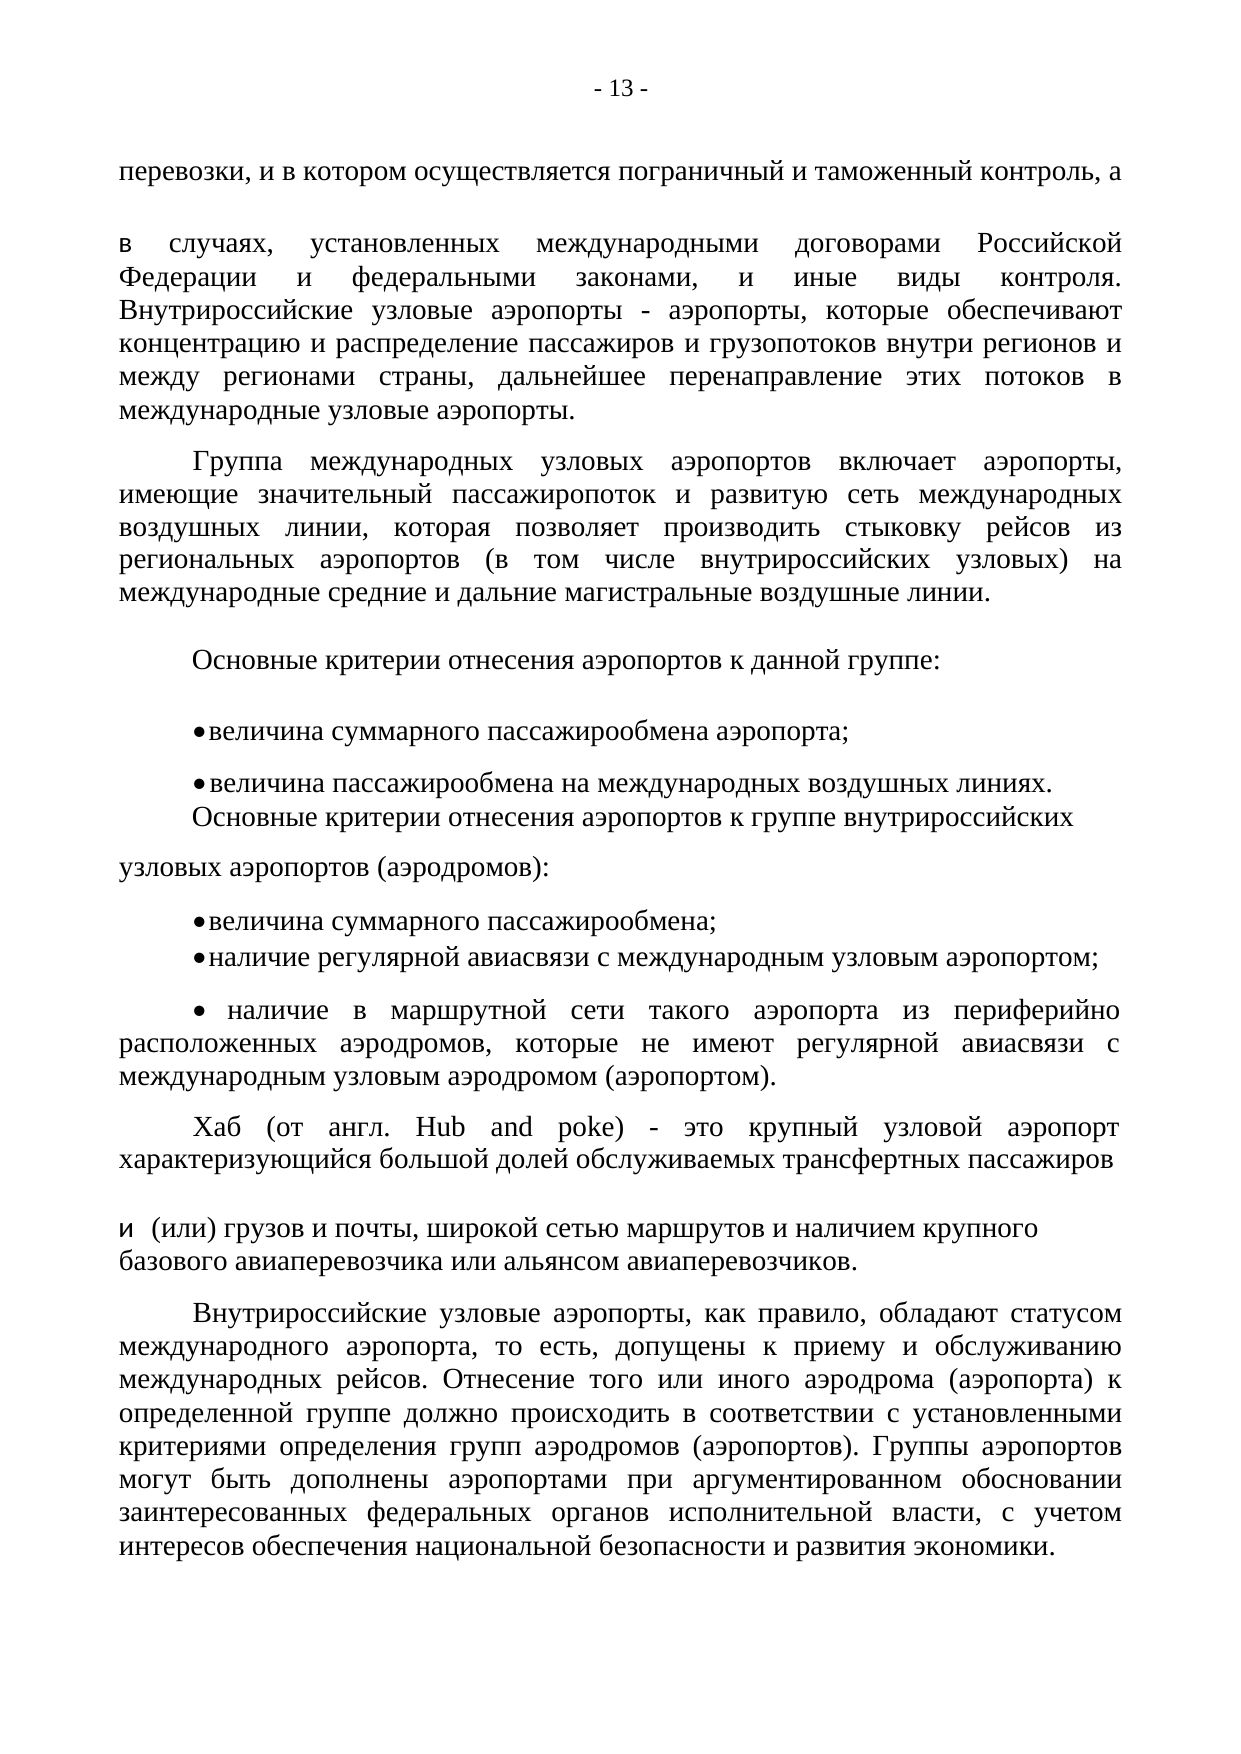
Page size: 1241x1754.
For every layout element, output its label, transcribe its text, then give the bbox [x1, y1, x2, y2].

text Группа международных узловых аэропортов включает аэропорты, имеющие значительный пассажиропоток и развитую сеть международных воздушных линии, которая позволяет производить стыковку рейсов из региональных аэропортов (в том числе внутрироссийских узловых) на международные средние и дальние магистральные воздушные линии. [119, 444, 1123, 608]
list величина суммарного пассажирообмена аэропорта; [192, 712, 1123, 747]
list величина пассажирообмена на международных воздушных линиях. Основные критерии отнесения аэропортов к группе внутрироссийских [192, 765, 1121, 832]
text Основные критерии отнесения аэропортов к данной группе: [192, 642, 1123, 676]
text узловых аэропортов (аэродромов): [119, 849, 1123, 883]
text Хаб (от англ. Hub and poke) - это крупный узловой аэропорт характеризующийся большой долей обслуживаемых трансфертных пассажиров [119, 1110, 1121, 1175]
list наличие регулярной авиасвязи с международным узловым аэропортом; [192, 938, 1123, 973]
text - 13 - [118, 73, 1123, 102]
list (или) грузов и почты, широкой сетью маршрутов и наличием крупного базового авиаперевозчика или альянсом авиаперевозчиков. [118, 1210, 1121, 1277]
text перевозки, и в котором осуществляется пограничный и таможенный контроль, а [119, 153, 1123, 186]
text Внутрироссийские узловые аэропорты, как правило, обладают статусом международного аэропорта, то есть, допущены к приему и обслуживанию международных рейсов. Отнесение того или иного аэродрома (аэропорта) к определенной группе должно происходить в соответствии с установленными критериями определения групп аэродромов (аэропортов). Группы аэропортов могут быть дополнены аэропортами при аргументированном обосновании заинтересованных федеральных органов исполнительной власти, с учетом интересов обеспечения национальной безопасности и развития экономики. [119, 1296, 1123, 1561]
list случаях, установленных международными договорами Российской Федерации и федеральными законами, и иные виды контроля. Внутрироссийские узловые аэропорты - аэропорты, которые обеспечивают концентрацию и распределение пассажиров и грузопотоков внутри регионов и между регионами страны, дальнейшее перенаправление этих потоков в международные узловые аэропорты. [118, 224, 1123, 425]
list наличие в маршрутной сети такого аэропорта из периферийно расположенных аэродромов, которые не имеют регулярной авиасвязи с международным узловым аэродромом (аэропортом). [119, 991, 1121, 1092]
list величина суммарного пассажирообмена; [192, 902, 1123, 938]
